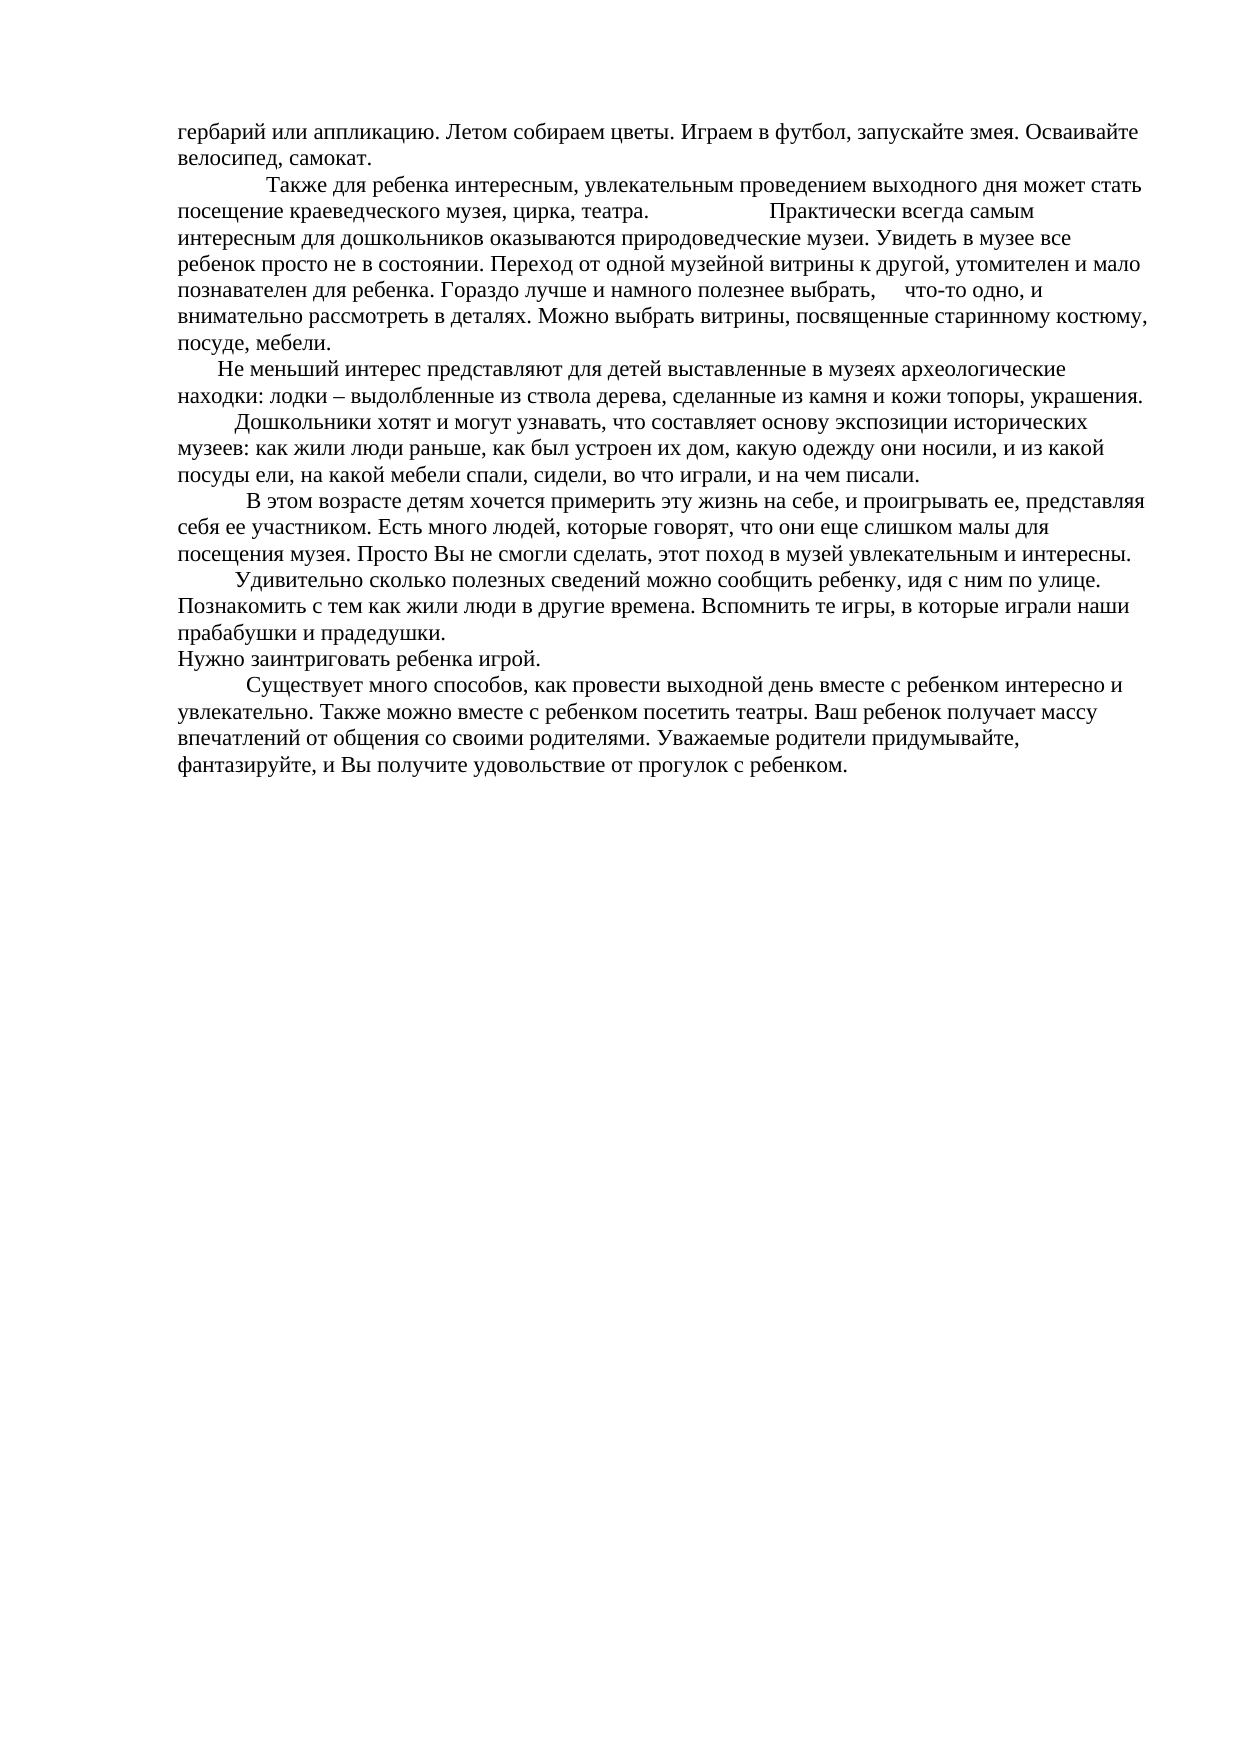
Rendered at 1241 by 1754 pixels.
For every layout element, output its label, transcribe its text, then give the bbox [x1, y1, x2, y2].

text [177, 118, 1152, 171]
text Также для ребенка интересным, увлекательным проведением выходного дня может стать посещение краеведческого музея, цирка, театра. Практически всегда самым интересным для дошкольников оказываются природоведческие музеи. Увидеть в музее все ребенок просто не в состоянии. Переход от одной музейной витрины к другой, утомителен и мало познавателен для ребенка. Гораздо лучше и намного полезнее выбрать, что-то одно, и внимательно рассмотреть в деталях. Можно выбрать витрины, посвященные старинному костюму, посуде, мебели. Не меньший интерес представляют для детей выставленные в музеях археологические находки: лодки – выдолбленные из ствола дерева, сделанные из камня и кожи топоры, украшения. Дошкольники хотят и могут узнавать, что составляет основу экспозиции исторических музеев: как жили люди раньше, как был устроен их дом, какую одежду они носили, и из какой посуды ели, на какой мебели спали, сидели, во что играли, и на чем писали. В этом возрасте детям хочется примерить эту жизнь на себе, и проигрывать ее, представляя себя ее участником. Есть много людей, которые говорят, что они еще слишком малы для посещения музея. Просто Вы не смогли сделать, этот поход в музей увлекательным и интересны. Удивительно сколько полезных сведений можно сообщить ребенку, идя с ним по улице. Познакомить с тем как жили люди в другие времена. Вспомнить те игры, в которые играли наши прабабушки и прадедушки. Нужно заинтриговать ребенка игрой. Существует много способов, как провести выходной день вместе с ребенком интересно и увлекательно. Также можно вместе с ребенком посетить театры. Ваш ребенок получает массу впечатлений от общения со своими родителями. Уважаемые родители придумывайте, фантазируйте, и Вы получите удовольствие от прогулок с ребенком. [177, 171, 1152, 777]
